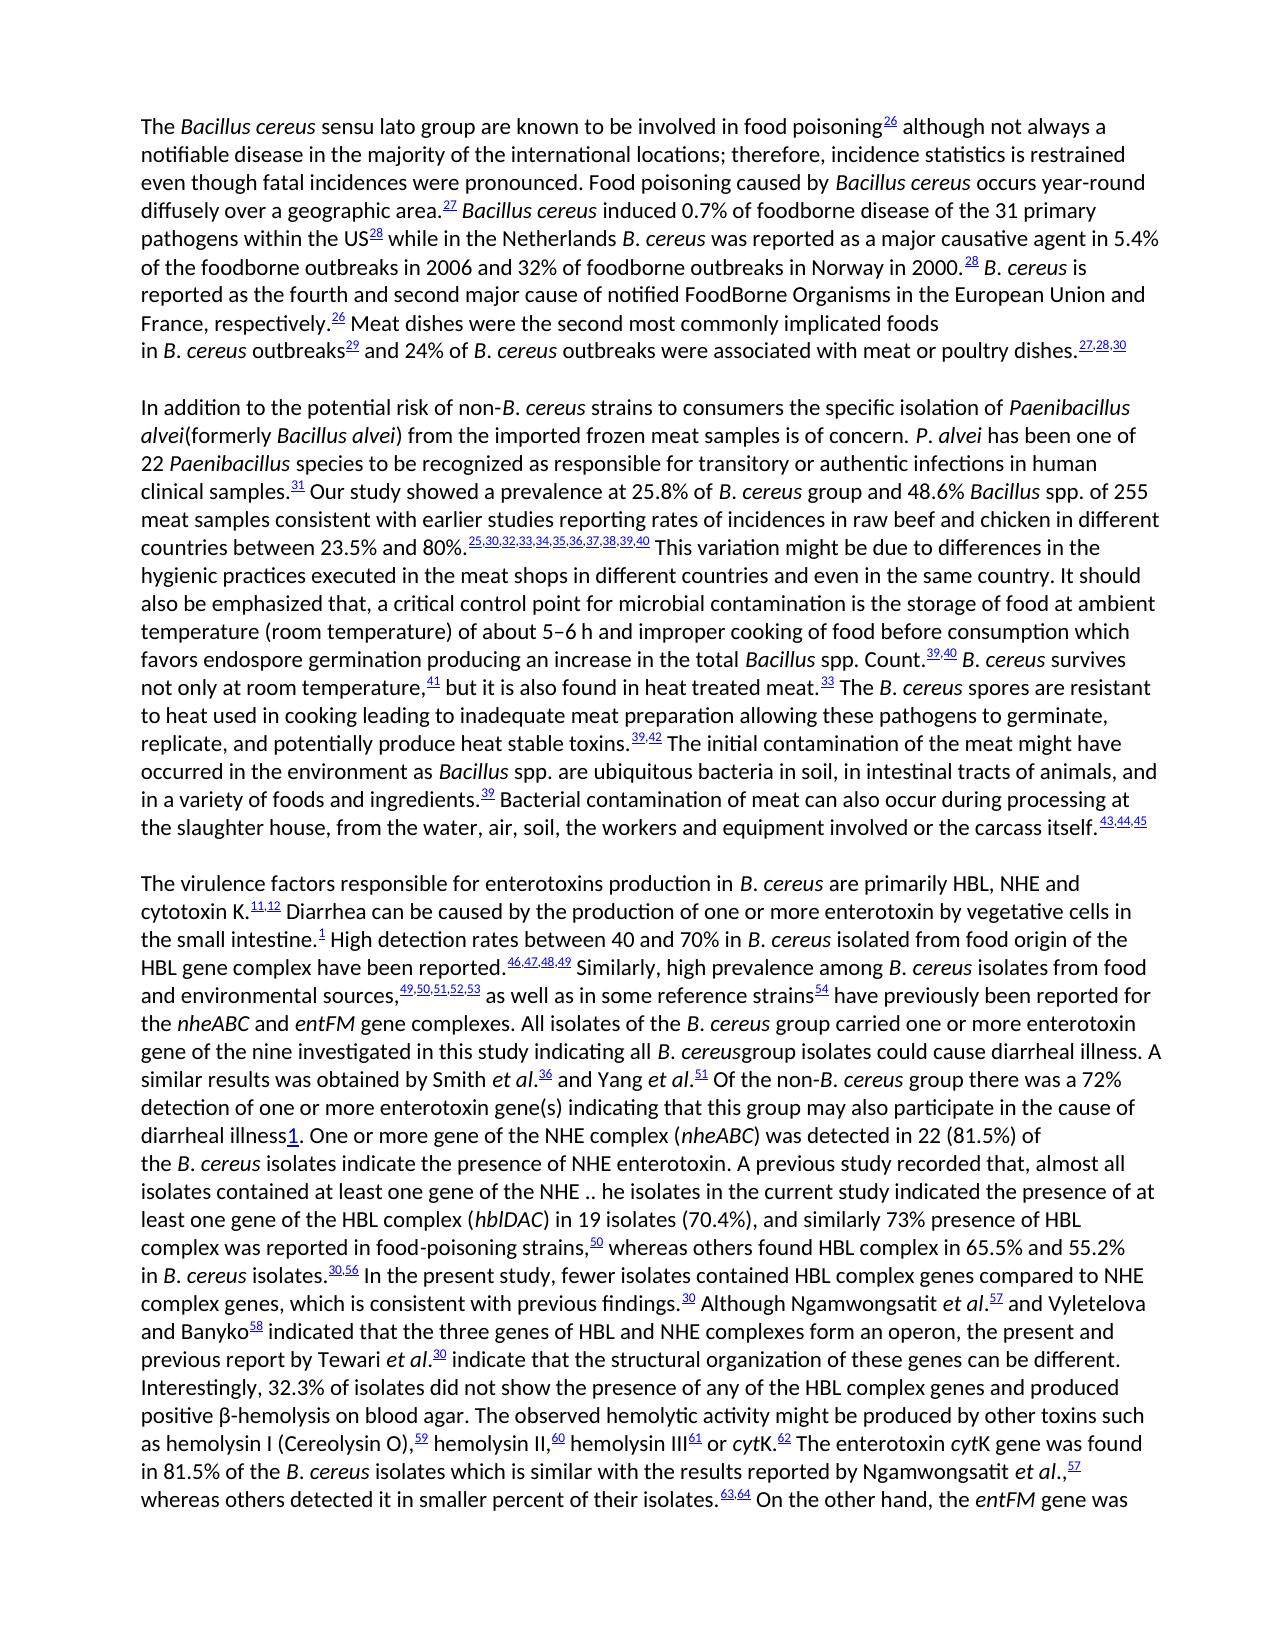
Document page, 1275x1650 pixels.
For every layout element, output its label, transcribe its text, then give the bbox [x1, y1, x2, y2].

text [141, 869, 1162, 1513]
text In addition to the potential risk of non-B. cereus strains to consumers the specific isolation of Paenibacillus alvei(formerly Bacillus alvei) from the imported frozen meat samples is of concern. P. alvei has been one of 22 Paenibacillus species to be recognized as responsible for transitory or authentic infections in human clinical samples.31 Our study showed a prevalence at 25.8% of B. cereus group and 48.6% Bacillus spp. of 255 meat samples consistent with earlier studies reporting rates of incidences in raw beef and chicken in different countries between 23.5% and 80%.25,30,32,33,34,35,36,37,38,39,40 This variation might be due to differences in the hygienic practices executed in the meat shops in different countries and even in the same country. It should also be emphasized that, a critical control point for microbial contamination is the storage of food at ambient temperature (room temperature) of about 5–6 h and improper cooking of food before consumption which favors endospore germination producing an increase in the total Bacillus spp. Count.39,40 B. cereus survives not only at room temperature,41 but it is also found in heat treated meat.33 The B. cereus spores are resistant to heat used in cooking leading to inadequate meat preparation allowing these pathogens to germinate, replicate, and potentially produce heat stable toxins.39,42 The initial contamination of the meat might have occurred in the environment as Bacillus spp. are ubiquitous bacteria in soil, in intestinal tracts of animals, and in a variety of foods and ingredients.39 Bacterial contamination of meat can also occur during processing at the slaughter house, from the water, air, soil, the workers and equipment involved or the carcass itself.43,44,45 [141, 393, 1162, 841]
text The Bacillus cereus sensu lato group are known to be involved in food poisoning26 although not always a notifiable disease in the majority of the international locations; therefore, incidence statistics is restrained even though fatal incidences were pronounced. Food poisoning caused by Bacillus cereus occurs year-round diffusely over a geographic area.27 Bacillus cereus induced 0.7% of foodborne disease of the 31 primary pathogens within the US28 while in the Netherlands B. cereus was reported as a major causative agent in 5.4% of the foodborne outbreaks in 2006 and 32% of foodborne outbreaks in Norway in 2000.28 B. cereus is reported as the fourth and second major cause of notified FoodBorne Organisms in the European Union and France, respectively.26 Meat dishes were the second most commonly implicated foods in B. cereus outbreaks29 and 24% of B. cereus outbreaks were associated with meat or poultry dishes.27,28,30 [141, 112, 1162, 365]
